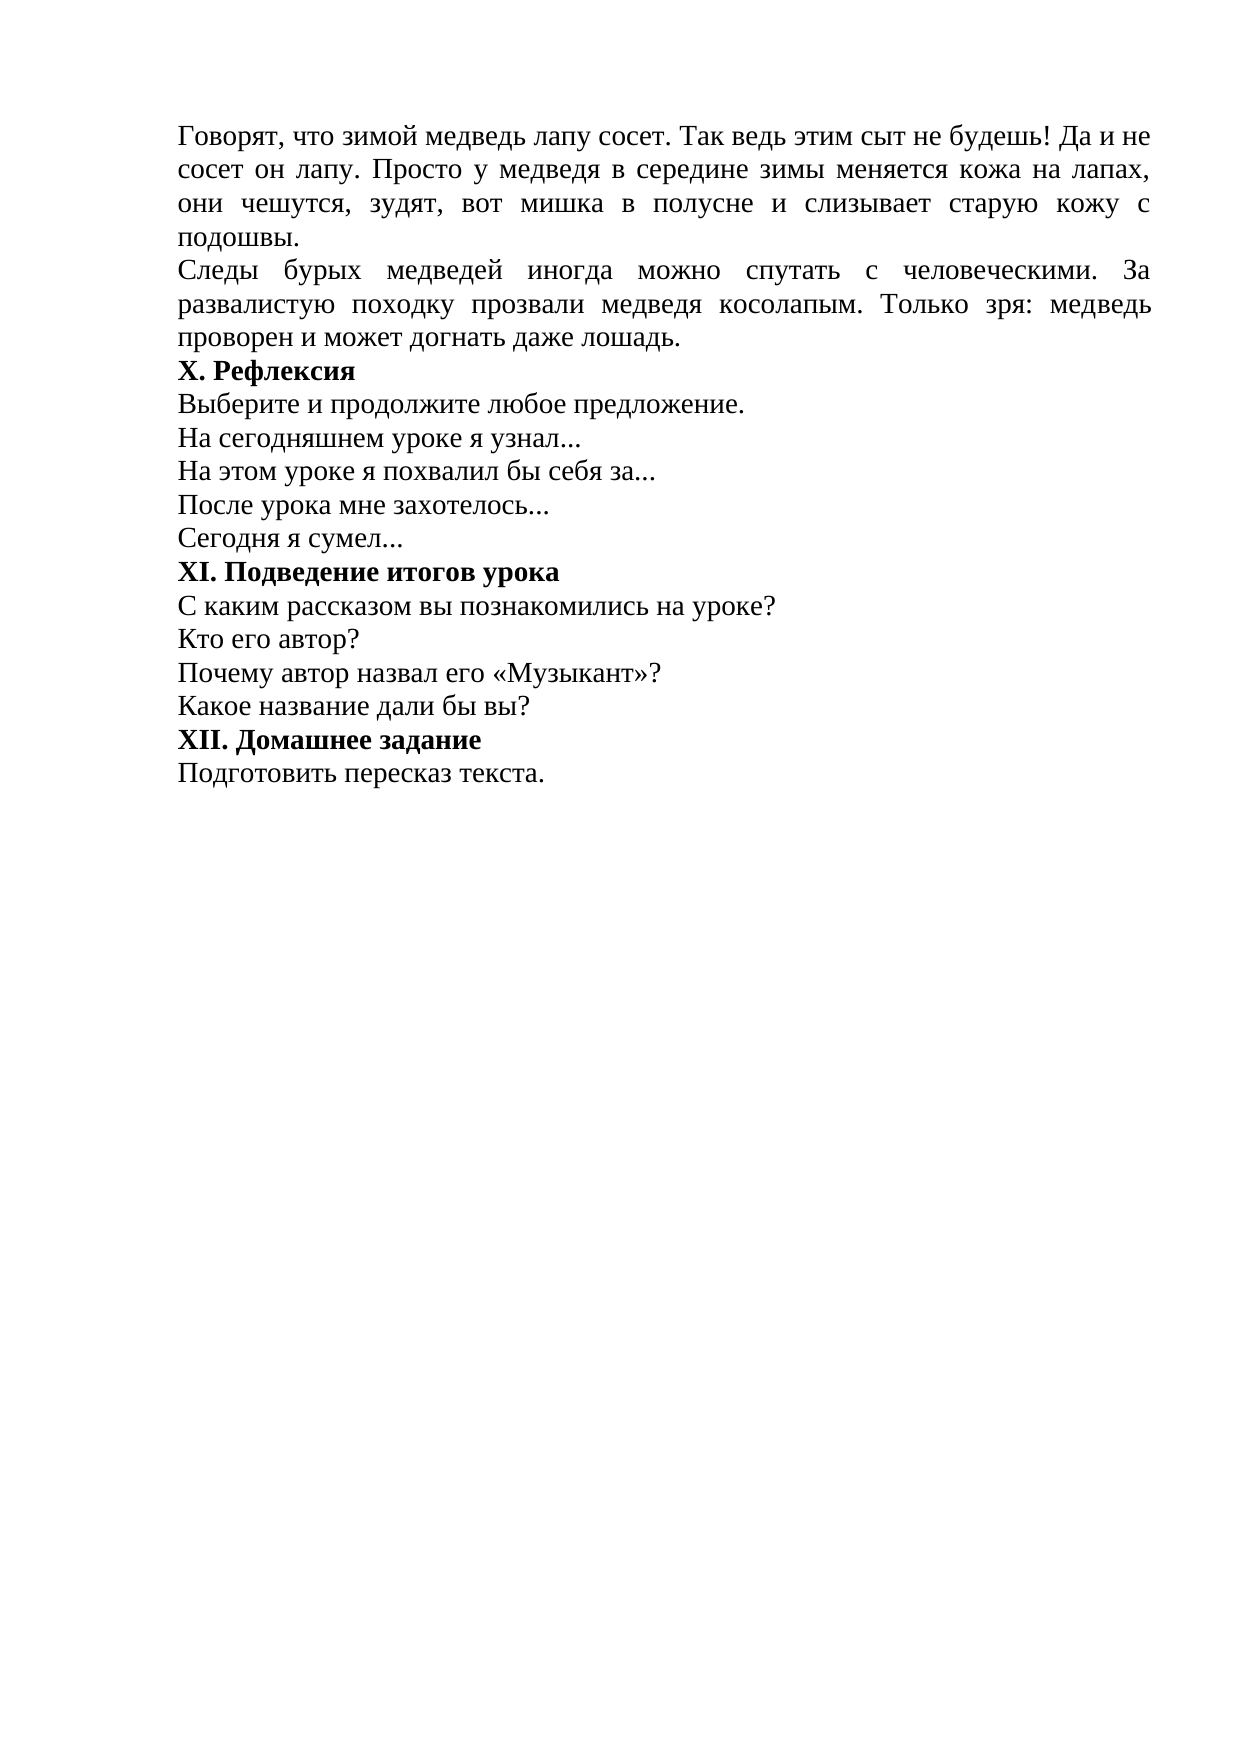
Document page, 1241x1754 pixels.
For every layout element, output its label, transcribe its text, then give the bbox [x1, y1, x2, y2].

text Подготовить пересказ текста. [177, 755, 1152, 789]
text Какое название дали бы вы? [177, 688, 1152, 722]
text XI. Подведение итогов урока [177, 554, 1152, 588]
text Выберите и продолжите любое предложение. [177, 386, 1152, 420]
text XII. Домашнее задание [177, 722, 1152, 755]
text Почему автор назвал его «Музыкант»? [177, 655, 1152, 688]
text Кто его автор? [177, 621, 1152, 655]
text X. Рефлексия [177, 353, 1152, 386]
text На этом уроке я похвалил бы себя за... [177, 453, 1152, 487]
text Говорят, что зимой медведь лапу сосет. Так ведь этим сыт не будешь! Да и не сосет он лапу. Просто у медведя в середине зимы меняется кожа на лапах, они чешутся, зудят, вот мишка в полусне и слизывает старую кожу с подошвы. [177, 118, 1152, 252]
text После урока мне захотелось... [177, 487, 1152, 521]
text Сегодня я сумел... [177, 521, 1152, 554]
text Следы бурых медведей иногда можно спутать с человеческими. За развалистую походку прозвали медведя косолапым. Только зря: медведь проворен и может догнать даже лошадь. [177, 252, 1152, 353]
text С каким рассказом вы познакомились на уроке? [177, 588, 1152, 621]
text На сегодняшнем уроке я узнал... [177, 420, 1152, 453]
